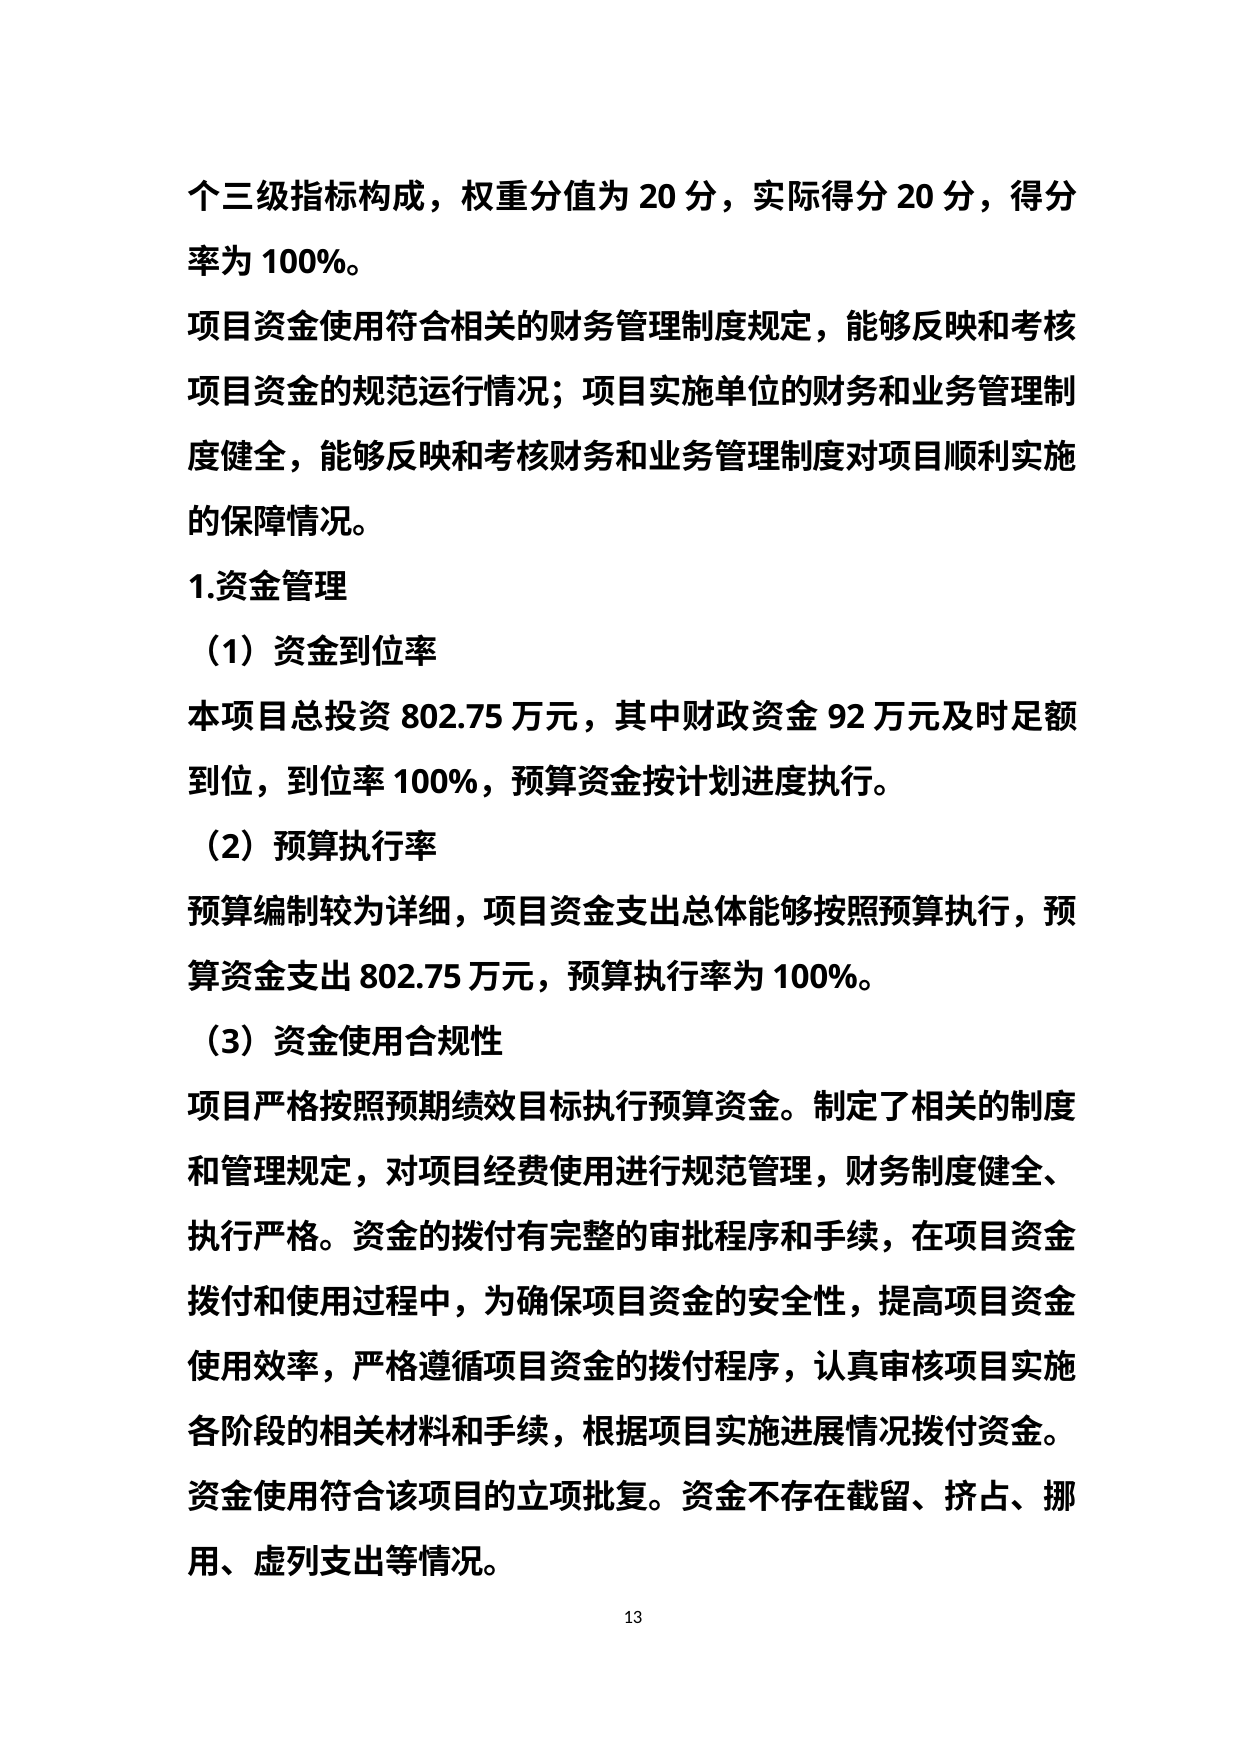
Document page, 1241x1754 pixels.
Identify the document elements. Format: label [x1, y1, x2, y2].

text [187, 162, 1078, 1592]
